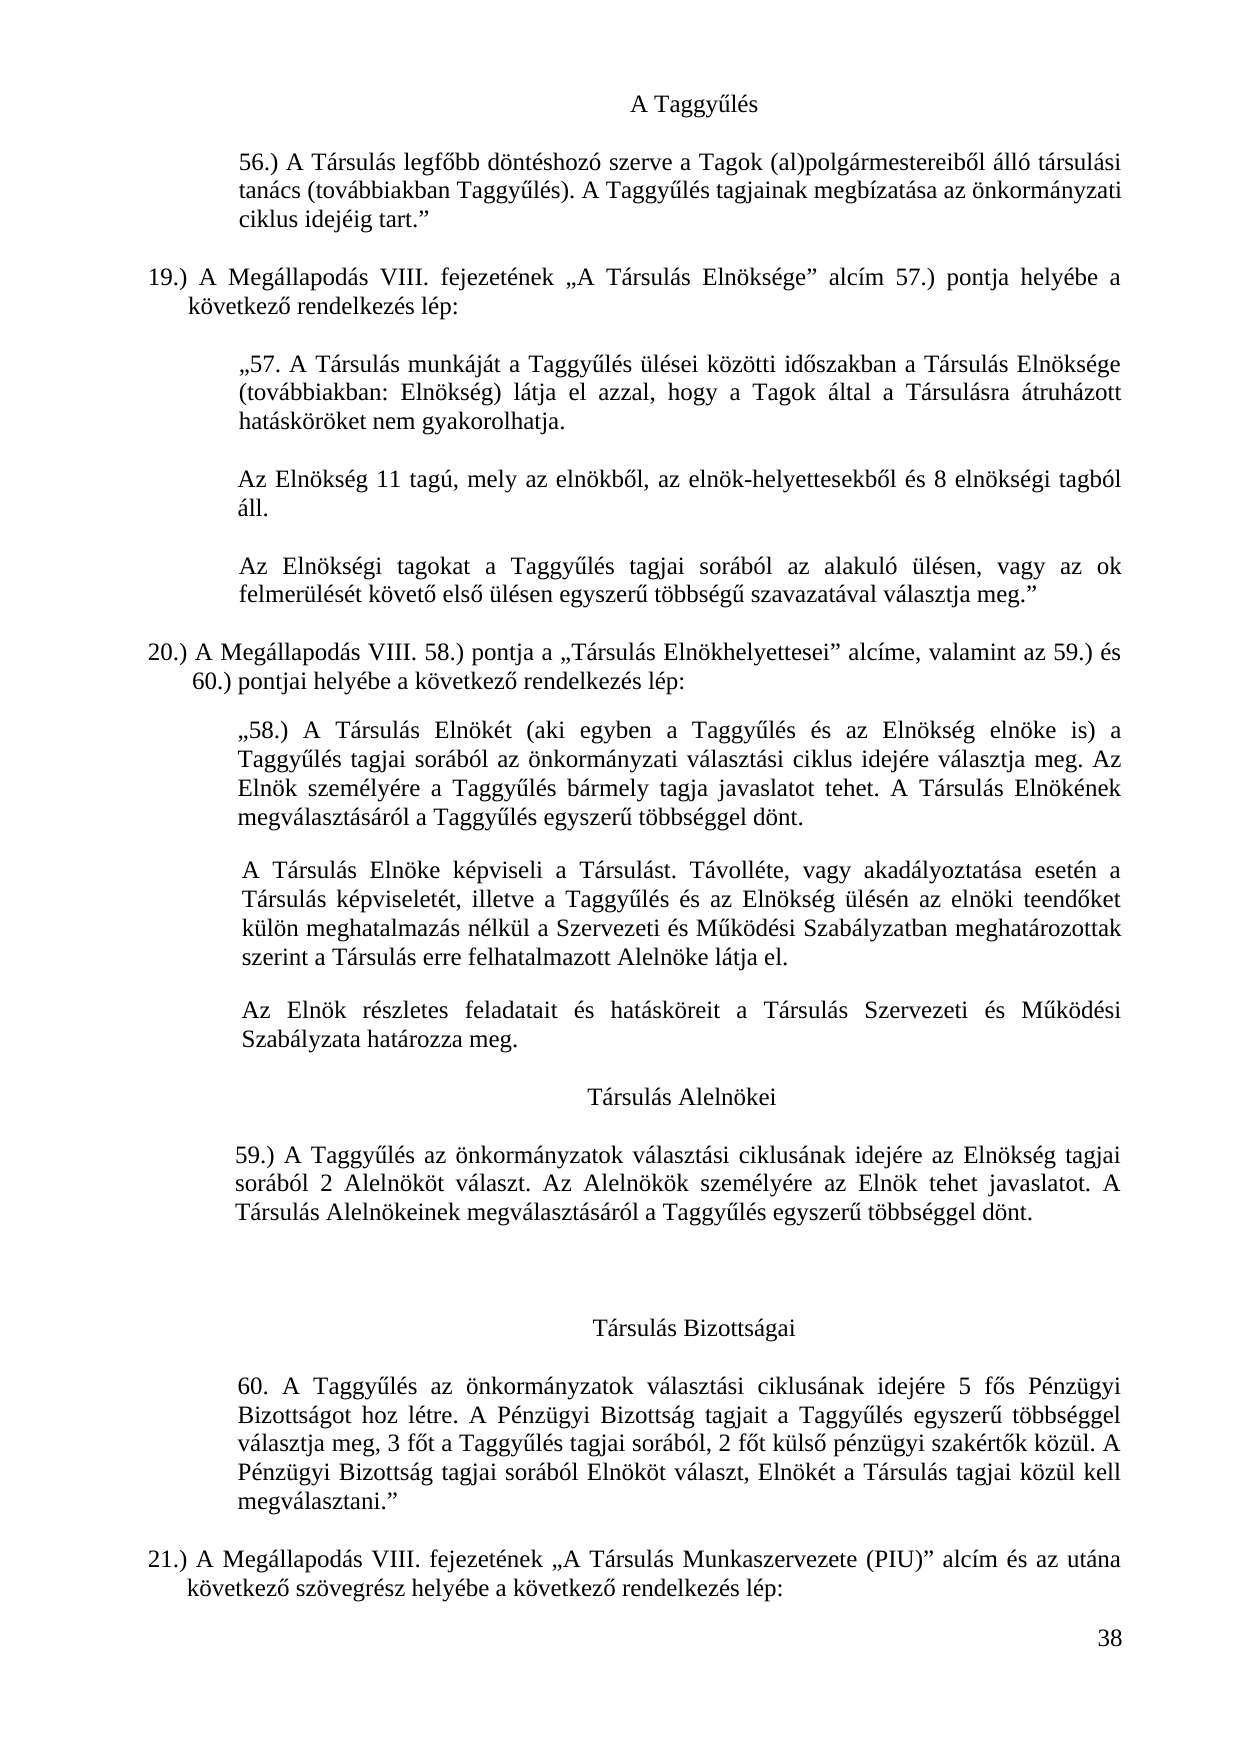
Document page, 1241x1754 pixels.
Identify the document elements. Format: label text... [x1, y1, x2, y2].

text 21.) A Megállapodás VIII. fejezetének „A Társulás Munkaszervezete (PIU)” alcím és az utána következő szövegrész helyébe a következő rendelkezés lép: [148, 1544, 1122, 1601]
text Az Elnökség 11 tagú, mely az elnökből, az elnök-helyettesekből és 8 elnökségi tagból áll. [237, 464, 1122, 522]
text „58.) A Társulás Elnökét (aki egyben a Taggyűlés és az Elnökség elnöke is) a Taggyűlés tagjai sorából az önkormányzati választási ciklus idejére választja meg. Az Elnök személyére a Taggyűlés bármely tagja javaslatot tehet. A Társulás Elnökének megválasztásáról a Taggyűlés egyszerű többséggel dönt. [237, 716, 1122, 831]
text 19.) A Megállapodás VIII. fejezetének „A Társulás Elnöksége” alcím 57.) pontja helyébe a következő rendelkezés lép: [148, 262, 1122, 319]
text Az Elnök részletes feladatait és hatásköreit a Társulás Szervezeti és Működési Szabályzata határozza meg. [241, 996, 1122, 1053]
text Az Elnökségi tagokat a Taggyűlés tagjai sorából az alakuló ülésen, vagy az ok felmerülését követő első ülésen egyszerű többségű szavazatával választja meg.” [238, 551, 1122, 608]
text 59.) A Taggyűlés az önkormányzatok választási ciklusának idejére az Elnökség tagjai sorából 2 Alelnököt választ. Az Alelnökök személyére az Elnök tehet javaslatot. A Társulás Alelnökeinek megválasztásáról a Taggyűlés egyszerű többséggel dönt. [235, 1140, 1122, 1226]
text Társulás Bizottságai [266, 1313, 1122, 1342]
text 56.) A Társulás legfőbb döntéshozó szerve a Tagok (al)polgármestereiből álló társulási tanács (továbbiakban Taggyűlés). A Taggyűlés tagjainak megbízatása az önkormányzati ciklus idejéig tart.” [238, 147, 1122, 233]
text Társulás Alelnökei [241, 1082, 1122, 1111]
text Taggyűlés az önkormányzatok választási ciklusának idejére 5 fős Pénzügyi Bizottságot hoz létre. A Pénzügyi Bizottság tagjait a Taggyűlés egyszerű többséggel választja meg, 3 főt a Taggyűlés tagjai sorából, 2 főt külső pénzügyi szakértők közül. A Pénzügyi Bizottság tagjai sorából Elnököt választ, Elnökét a Társulás tagjai közül kell megválasztani.” [237, 1371, 1122, 1515]
text A Taggyűlés [266, 89, 1122, 117]
text „57. A Társulás munkáját a Taggyűlés ülései közötti időszakban a Társulás Elnöksége (továbbiakban: Elnökség) látja el azzal, hogy a Tagok által a Társulásra átruházott hatásköröket nem gyakorolhatja. [238, 349, 1122, 435]
text A Társulás Elnöke képviseli a Társulást. Távolléte, vagy akadályoztatása esetén a Társulás képviseletét, illetve a Taggyűlés és az Elnökség ülésén az elnöki teendőket külön meghatalmazás nélkül a Szervezeti és Működési Szabályzatban meghatározottak szerint a Társulás erre felhatalmazott Alelnöke látja el. [242, 856, 1122, 971]
text 20.) A Megállapodás VIII. 58.) pontja a „Társulás Elnökhelyettesei” alcíme, valamint az 59.) és 60.) pontjai helyébe a következő rendelkezés lép: [148, 637, 1122, 695]
